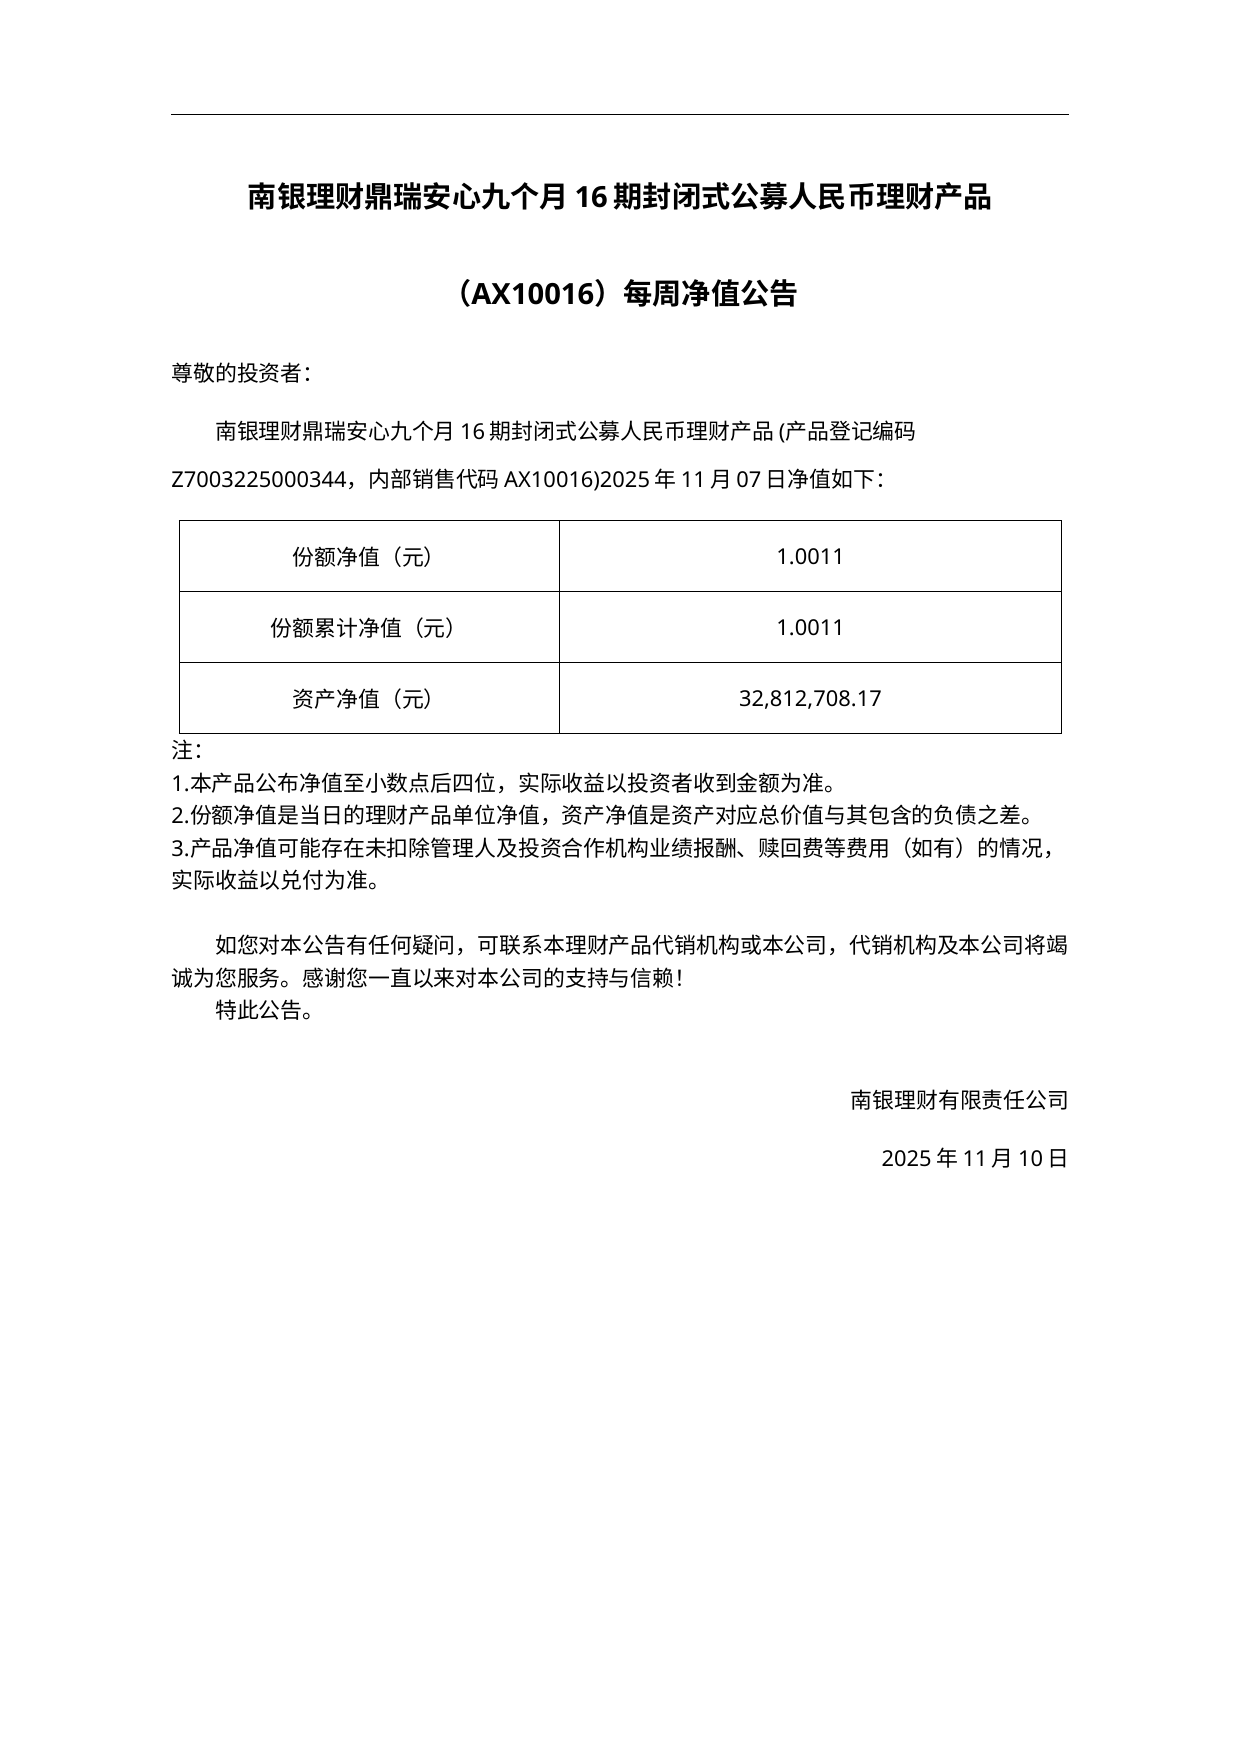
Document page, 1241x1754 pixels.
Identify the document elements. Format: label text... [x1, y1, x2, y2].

table_cell 资产净值（元） [180, 663, 559, 733]
text 2.份额净值是当日的理财产品单位净值，资产净值是资产对应总价值与其包含的负债之差。 [171, 798, 1069, 830]
text 2025年11月10日 [171, 1140, 1069, 1173]
table_cell 份额累计净值（元） [180, 592, 559, 662]
text 尊敬的投资者： [171, 355, 1069, 388]
text 1.本产品公布净值至小数点后四位，实际收益以投资者收到金额为准。 [171, 765, 1069, 798]
text 南银理财鼎瑞安心九个月16期封闭式公募人民币理财产品 (产品登记编码Z7003225000344，内部销售代码AX10016)2025年11月07日净值如下： [171, 413, 1069, 494]
table_header 1.0011 [560, 521, 1061, 591]
table_cell 32,812,708.17 [560, 663, 1061, 733]
text 南银理财有限责任公司 [171, 1082, 1069, 1115]
text 特此公告。 [171, 993, 1069, 1025]
text 注： [171, 733, 1069, 765]
text 如您对本公告有任何疑问，可联系本理财产品代销机构或本公司，代销机构及本公司将竭诚为您服务。感谢您一直以来对本公司的支持与信赖！ [171, 928, 1069, 993]
table_cell 1.0011 [560, 592, 1061, 662]
text 3.产品净值可能存在未扣除管理人及投资合作机构业绩报酬、赎回费等费用（如有）的情况，实际收益以兑付为准。 [171, 830, 1069, 895]
text 南银理财鼎瑞安心九个月16期封闭式公募人民币理财产品（AX10016）每周净值公告 [171, 162, 1069, 324]
table_header 份额净值（元） [180, 521, 559, 591]
